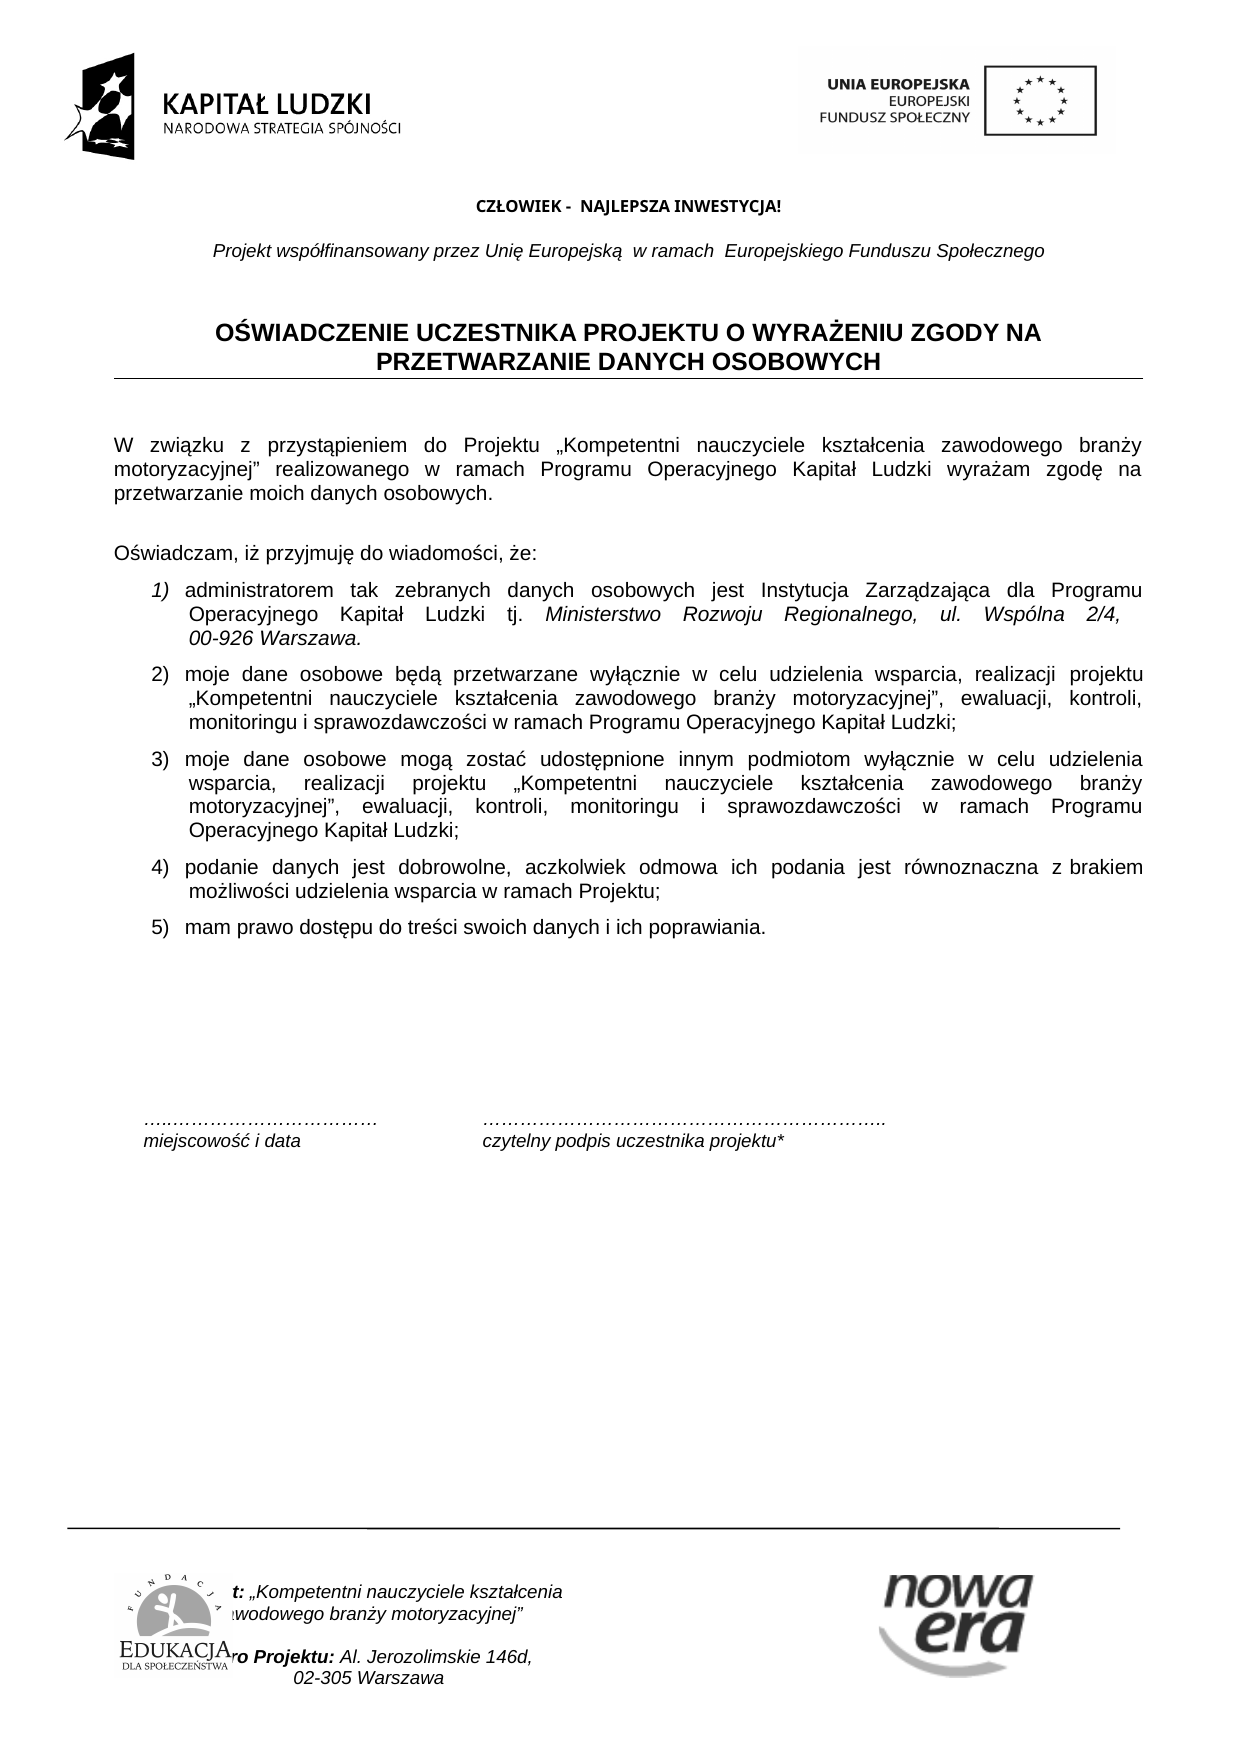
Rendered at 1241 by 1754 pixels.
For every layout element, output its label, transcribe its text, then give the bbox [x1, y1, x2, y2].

picture [16, 0, 450, 210]
list moje dane osobowe będą przetwarzane wyłącznie w celu udzielenia wsparcia, realizacji projektu „Kompetentni nauczyciele kształcenia zawodowego branży motoryzacyjnej”, ewaluacji, kontroli, monitoringu i sprawozdawczości w ramach Programu Operacyjnego Kapitał Ludzki; [151, 662, 1143, 734]
picture [797, 46, 1116, 153]
text …..…………………………… ……………………………………………………….. [143, 1108, 1143, 1129]
list administratorem tak zebranych danych osobowych jest Instytucja Zarządzająca dla Programu Operacyjnego Kapitał Ludzki tj. Ministerstwo Rozwoju Regionalnego, ul. Wspólna 2/4, 00-926 Warszawa. [151, 578, 1143, 649]
text miejscowość i data czytelny podpis uczestnika projektu* [143, 1129, 1143, 1151]
subtitle OŚWIADCZENIE UCZESTNIKA PROJEKTU O WYRAŻENIU ZGODY NA PRZETWARZANIE DANYCH OSOBOWYCH [114, 318, 1143, 378]
text Oświadczam, iż przyjmuję do wiadomości, że: [114, 541, 1143, 565]
text W związku z przystąpieniem do Projektu „Kompetentni nauczyciele kształcenia zawodowego branży motoryzacyjnej” realizowanego w ramach Programu Operacyjnego Kapitał Ludzki wyrażam zgodę na przetwarzanie moich danych osobowych. [114, 433, 1143, 505]
list mam prawo dostępu do treści swoich danych i ich poprawiania. [151, 915, 1143, 939]
list moje dane osobowe mogą zostać udostępnione innym podmiotom wyłącznie w celu udzielenia wsparcia, realizacji projektu „Kompetentni nauczyciele kształcenia zawodowego branży motoryzacyjnej”, ewaluacji, kontroli, monitoringu i sprawozdawczości w ramach Programu Operacyjnego Kapitał Ludzki; [151, 746, 1143, 842]
list podanie danych jest dobrowolne, aczkolwiek odmowa ich podania jest równoznaczna z brakiem możliwości udzielenia wsparcia w ramach Projektu; [151, 855, 1143, 903]
